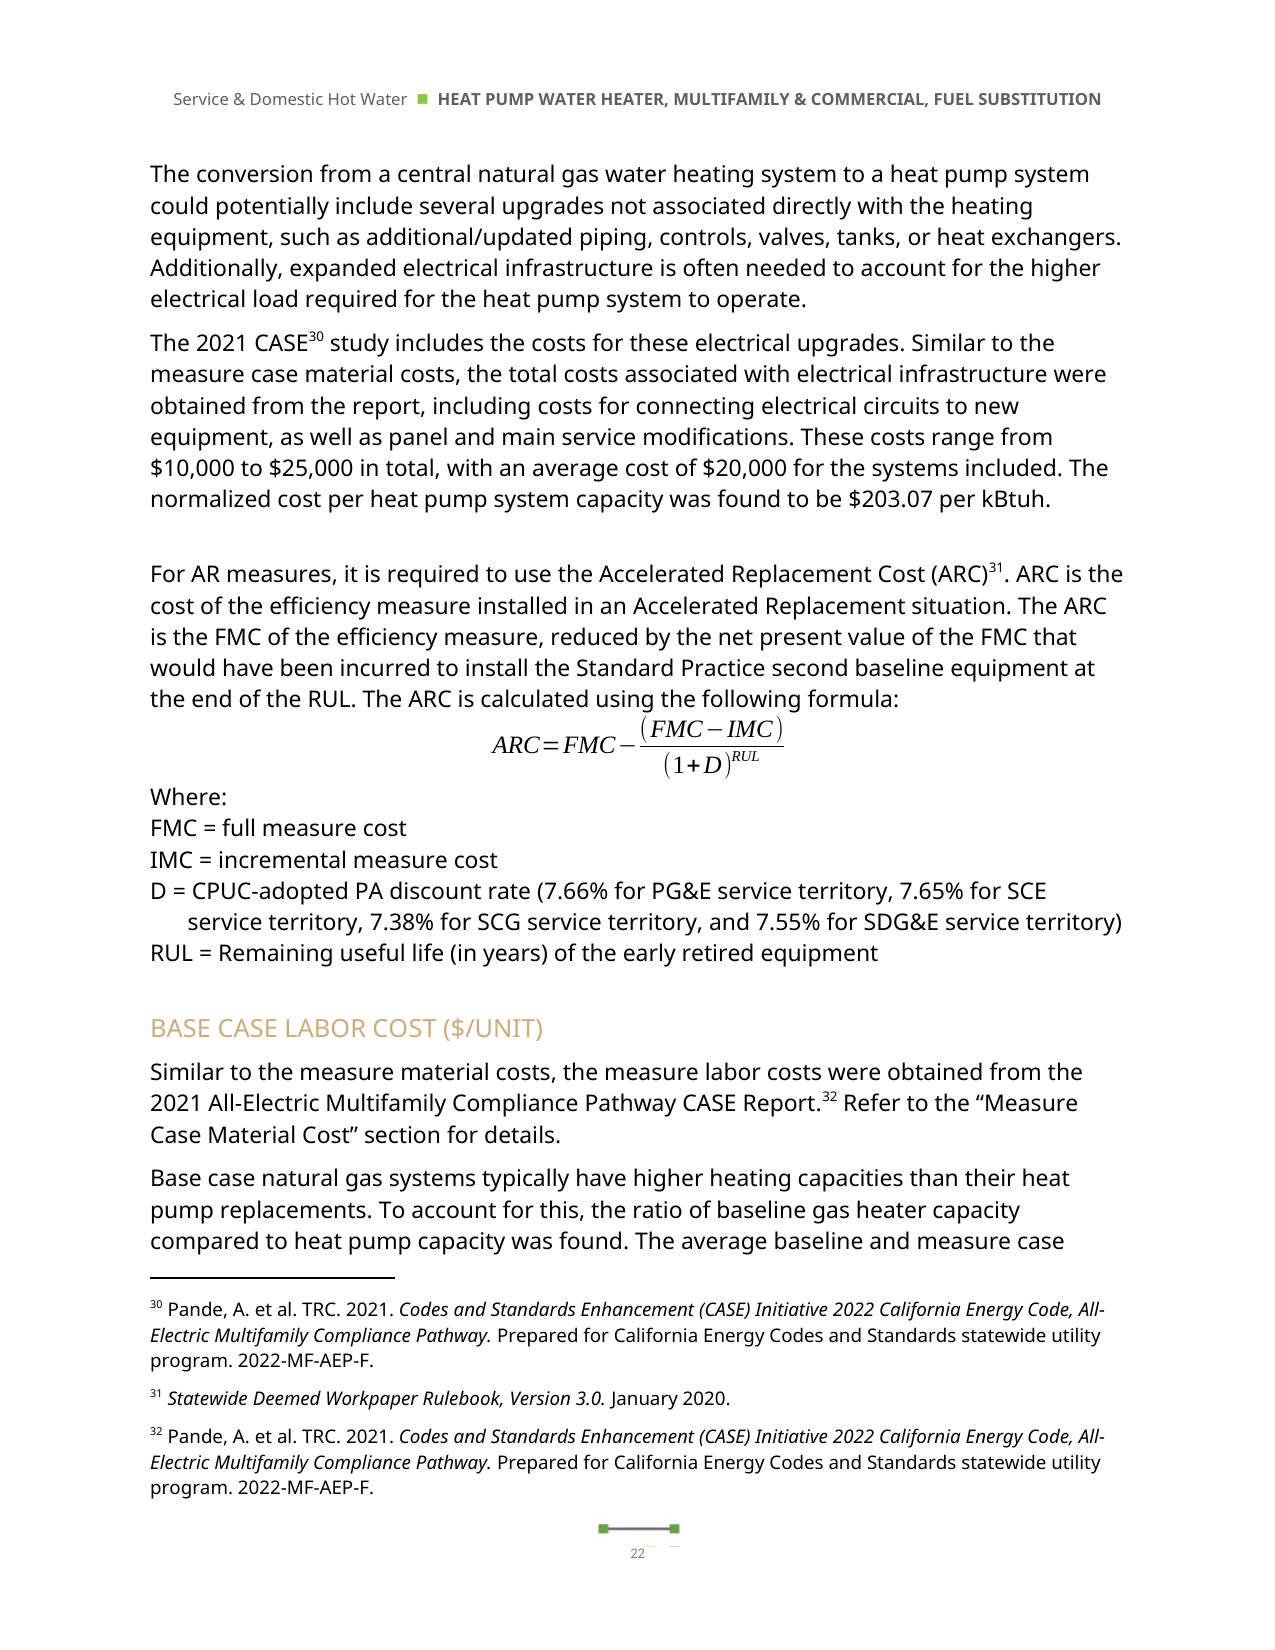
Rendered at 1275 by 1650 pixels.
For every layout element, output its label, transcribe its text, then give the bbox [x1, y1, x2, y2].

subtitle Base Case Labor Cost ($/unit) [150, 1012, 1125, 1044]
text Where: [150, 781, 1125, 812]
text D = CPUC-adopted PA discount rate (7.66% for PG&E service territory, 7.65% for SCE service territory, 7.38% for SCG service territory, and 7.55% for SDG&E service territory) [150, 875, 1125, 937]
text IMC = incremental measure cost [150, 844, 1125, 875]
text For AR measures, it is required to use the Accelerated Replacement Cost (ARC). ARC is the cost of the efficiency measure installed in an Accelerated Replacement situation. The ARC is the FMC of the efficiency measure, reduced by the net present value of the FMC that would have been incurred to install the Standard Practice second baseline equipment at the end of the RUL. The ARC is calculated using the following formula: [150, 558, 1125, 714]
text Similar to the measure material costs, the measure labor costs were obtained from the 2021 All-Electric Multifamily Compliance Pathway CASE Report. Refer to the “Measure Case Material Cost” section for details. [150, 1056, 1125, 1150]
text The conversion from a central natural gas water heating system to a heat pump system could potentially include several upgrades not associated directly with the heating equipment, such as additional/updated piping, controls, valves, tanks, or heat exchangers. Additionally, expanded electrical infrastructure is often needed to account for the higher electrical load required for the heat pump system to operate. [150, 158, 1125, 314]
picture [589, 1512, 684, 1547]
text RUL = Remaining useful life (in years) of the early retired equipment [150, 937, 1125, 969]
text The 2021 CASE study includes the costs for these electrical upgrades. Similar to the measure case material costs, the total costs associated with electrical infrastructure were obtained from the report, including costs for connecting electrical circuits to new equipment, as well as panel and main service modifications. These costs range from $10,000 to $25,000 in total, with an average cost of $20,000 for the systems included. The normalized cost per heat pump system capacity was found to be $203.07 per kBtuh. [150, 327, 1125, 514]
text FMC = full measure cost [150, 812, 1125, 844]
